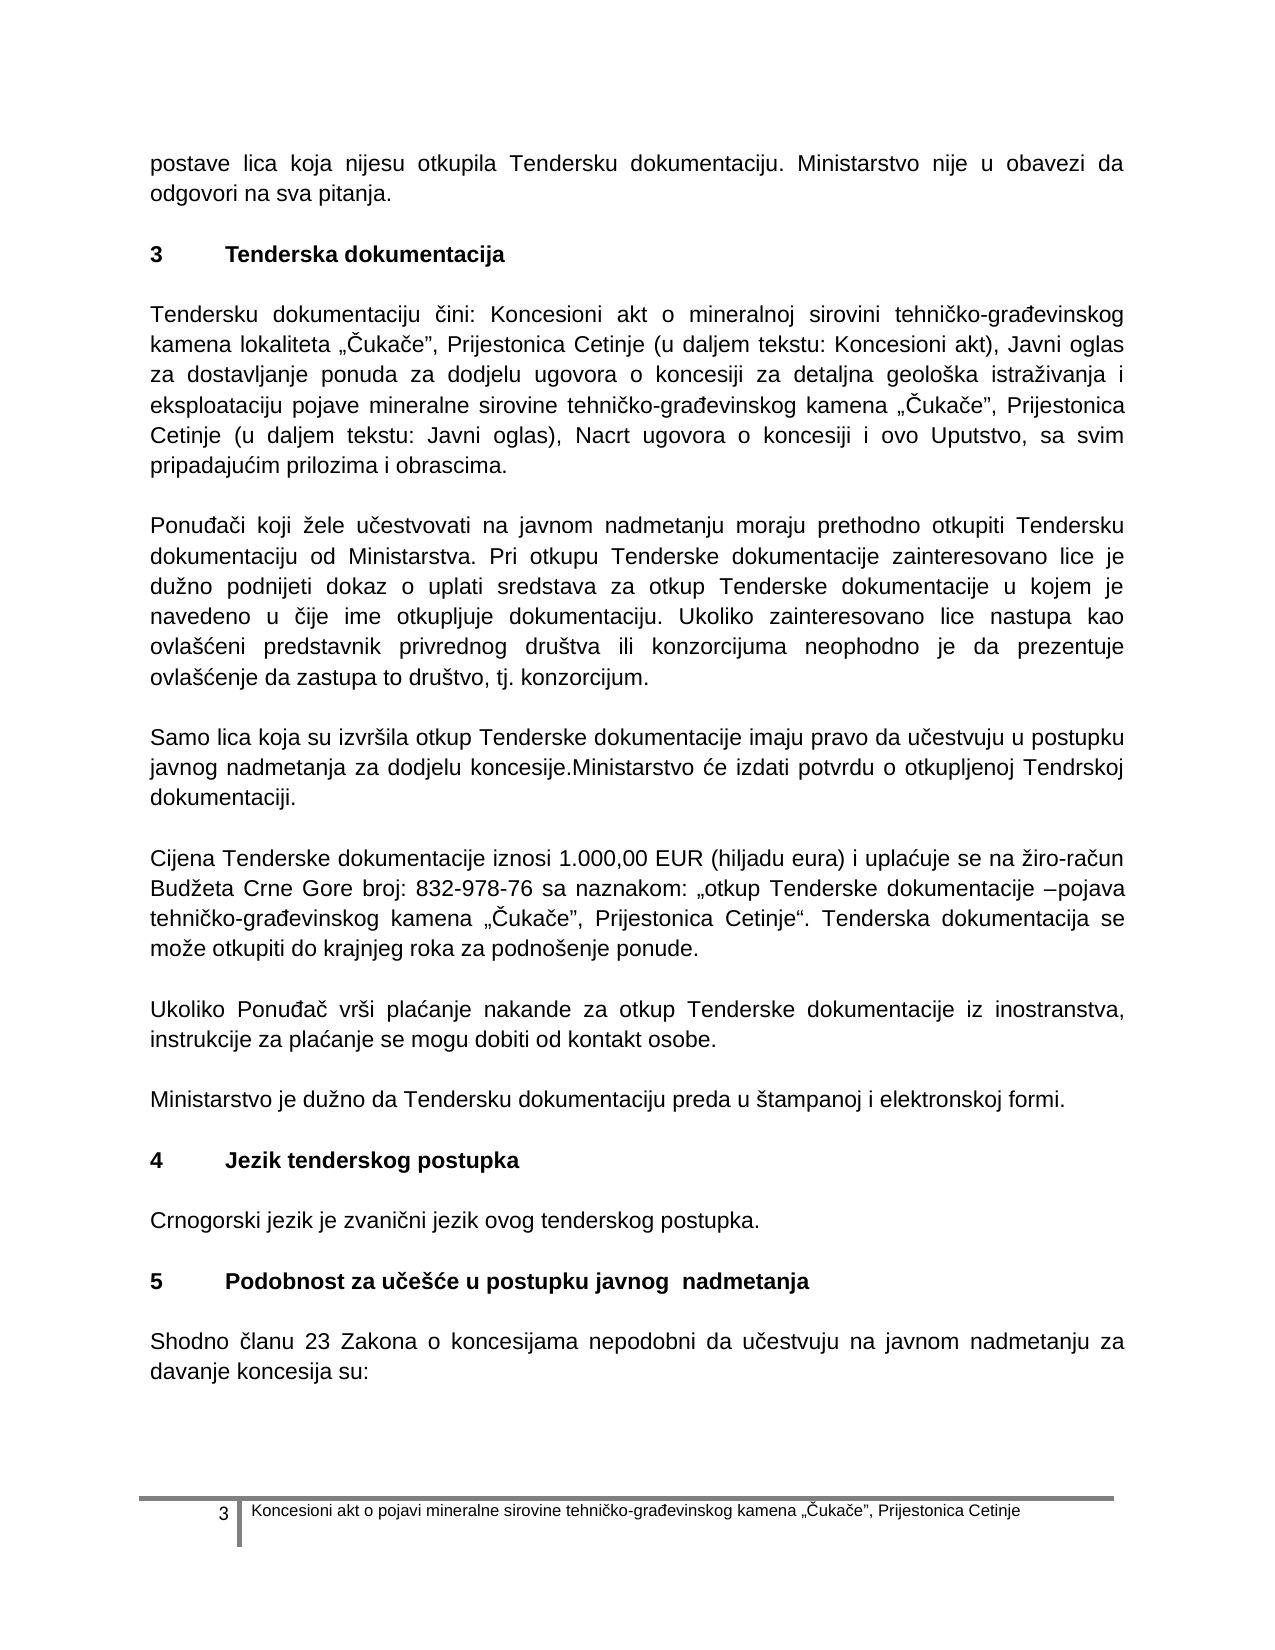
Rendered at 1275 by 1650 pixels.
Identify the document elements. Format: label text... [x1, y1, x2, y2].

text Crnogorski jezik je zvanični jezik ovog tenderskog postupka. [150, 1207, 1125, 1234]
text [150, 150, 1125, 207]
subtitle Podobnost za učešće u postupku javnog nadmetanja [150, 1268, 1125, 1294]
text Ukoliko Ponuđač vrši plaćanje nakande za otkup Tenderske dokumentacije iz inostranstva, instrukcije za plaćanje se mogu dobiti od kontakt osobe. [150, 996, 1125, 1052]
text Ministarstvo je dužno da Tendersku dokumentaciju preda u štampanoj i elektronskoj formi. [150, 1086, 1125, 1113]
text Samo lica koja su izvršila otkup Tenderske dokumentacije imaju pravo da učestvuju u postupku javnog nadmetanja za dodjelu koncesije.Ministarstvo će izdati potvrdu o otkupljenoj Tendrskoj dokumentaciji. [150, 724, 1125, 811]
subtitle Tenderska dokumentacija [150, 241, 1125, 267]
text Ponuđači koji žele učestvovati na javnom nadmetanju moraju prethodno otkupiti Tendersku dokumentaciju od Ministarstva. Pri otkupu Tenderske dokumentacije zainteresovano lice je dužno podnijeti dokaz o uplati sredstava za otkup Tenderske dokumentacije u kojem je navedeno u čije ime otkupljuje dokumentaciju. Ukoliko zainteresovano lice nastupa kao ovlašćeni predstavnik privrednog društva ili konzorcijuma neophodno je da prezentuje ovlašćenje da zastupa to društvo, tj. konzorcijum. [150, 512, 1125, 690]
text Cijena Tenderske dokumentacije iznosi 1.000,00 EUR (hiljadu eura) i uplaćuje se na žiro-račun Budžeta Crne Gore broj: 832-978-76 sa naznakom: „otkup Tenderske dokumentacije –pojava tehničko-građevinskog kamena „Čukače”, Prijestonica Cetinje“. Tenderska dokumentacija se može otkupiti do krajnjeg roka za podnošenje ponude. [150, 845, 1125, 962]
text Shodno članu 23 Zakona o koncesijama nepodobni da učestvuju na javnom nadmetanju za davanje koncesija su: [150, 1328, 1125, 1385]
text Tendersku dokumentaciju čini: Koncesioni akt o mineralnoj sirovini tehničko-građevinskog kamena lokaliteta „Čukače”, Prijestonica Cetinje (u daljem tekstu: Koncesioni akt), Javni oglas za dostavljanje ponuda za dodjelu ugovora o koncesiji za detaljna geološka istraživanja i eksploataciju pojave mineralne sirovine tehničko-građevinskog kamena „Čukače”, Prijestonica Cetinje (u daljem tekstu: Javni oglas), Nacrt ugovora o koncesiji i ovo Uputstvo, sa svim pripadajućim prilozima i obrascima. [150, 301, 1125, 478]
subtitle Jezik tenderskog postupka [150, 1147, 1125, 1173]
